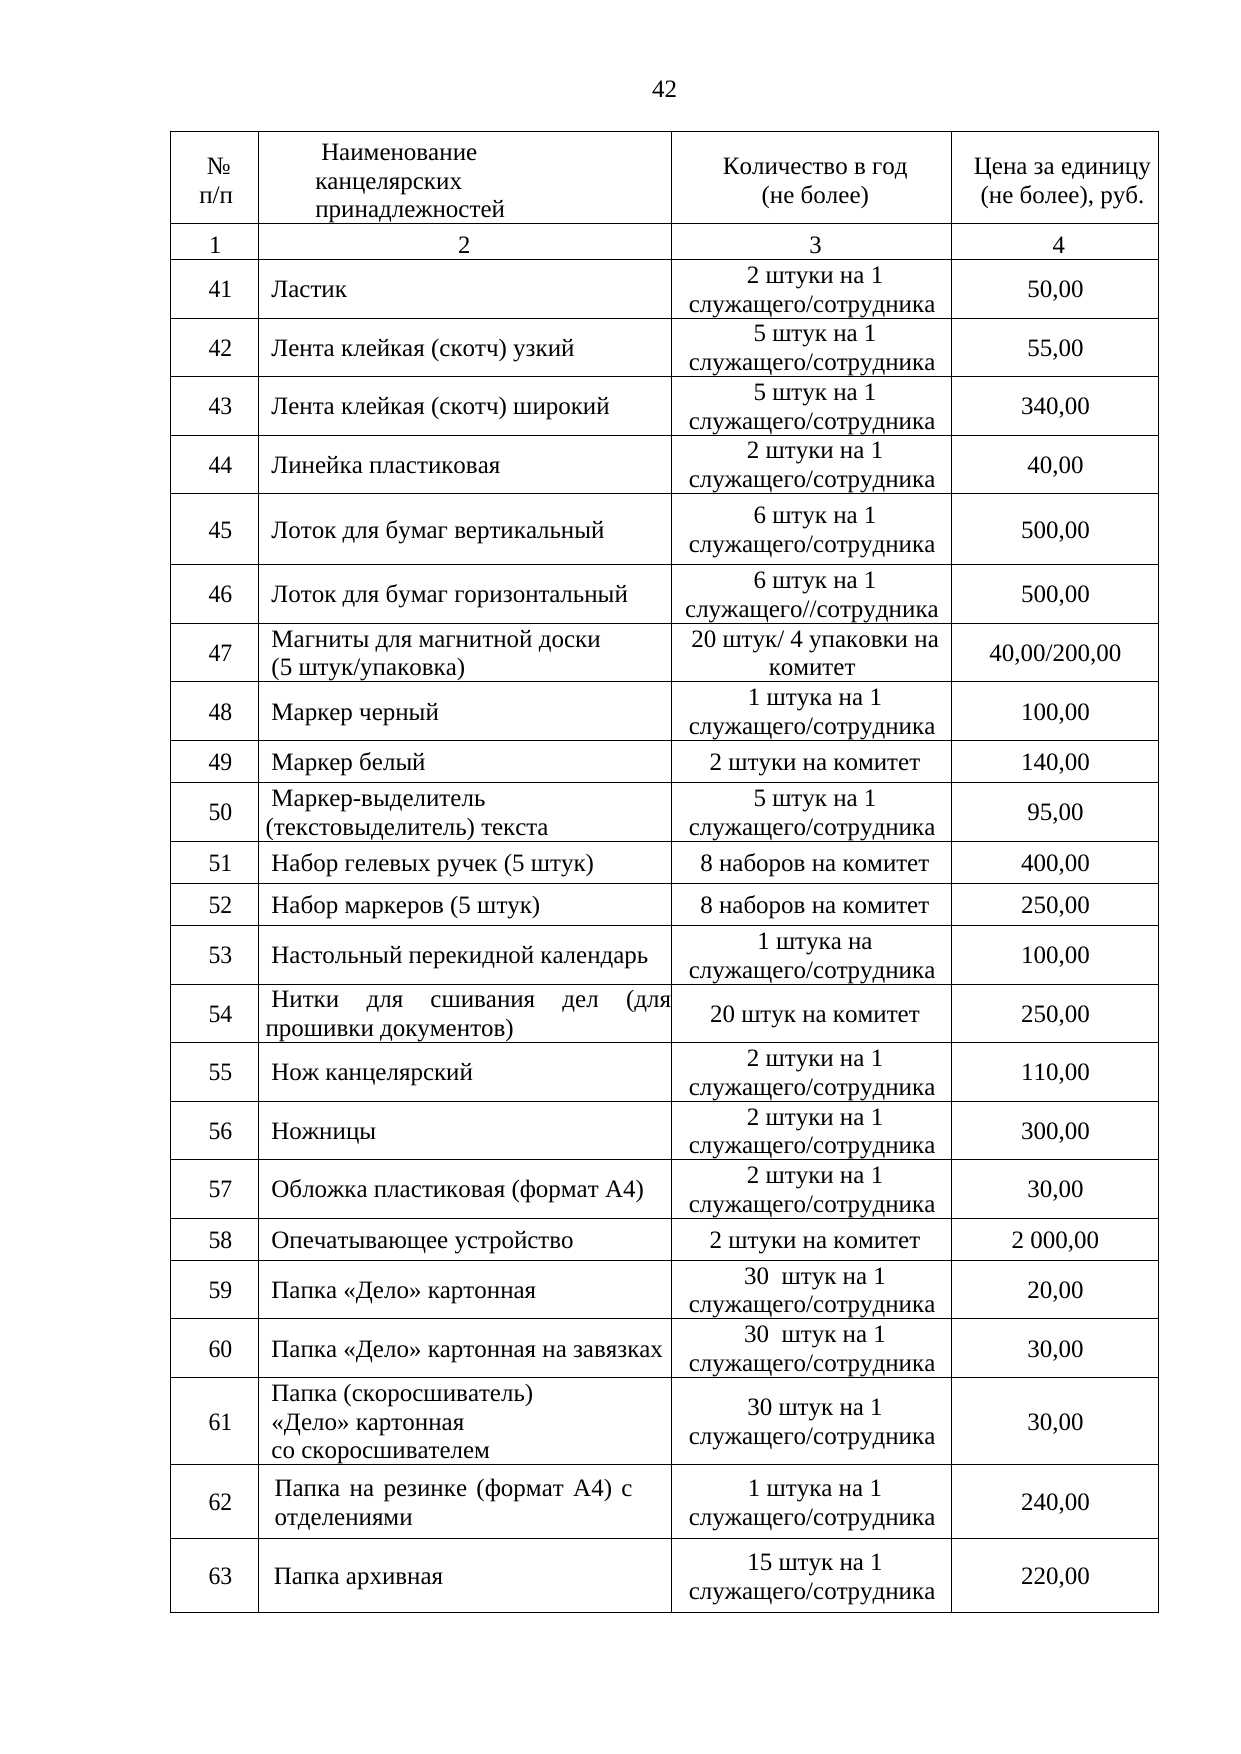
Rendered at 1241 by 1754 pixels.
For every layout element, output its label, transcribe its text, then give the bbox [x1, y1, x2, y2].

table_header Наименование канцелярских принадлежностей [259, 132, 671, 223]
table_cell [171, 1219, 258, 1260]
table_cell 1 штука на 1 служащего/сотрудника [672, 682, 951, 740]
table_header № п/п [171, 132, 258, 223]
table_cell Обложка пластиковая (формат А4) [259, 1160, 671, 1218]
table_cell 250,00 [952, 985, 1158, 1042]
table_cell 100,00 [952, 926, 1158, 983]
table_cell [171, 926, 258, 983]
table_cell 5 штук на 1 служащего/сотрудника [672, 377, 951, 434]
table_cell 50,00 [952, 260, 1158, 317]
table_cell [171, 319, 258, 376]
table_cell 500,00 [952, 565, 1158, 623]
table_cell Набор маркеров (5 штук) [259, 884, 671, 925]
table_cell 400,00 [952, 842, 1158, 883]
table_cell 20 штук на комитет [672, 985, 951, 1042]
table_cell 40,00 [952, 436, 1158, 493]
table_cell [171, 1378, 258, 1464]
table_cell 20 штук/ 4 упаковки на комитет [672, 624, 951, 681]
table_cell Папка (скоросшиватель) «Дело» картонная со скоросшивателем [259, 1378, 671, 1464]
table_cell [171, 682, 258, 740]
table_cell [171, 624, 258, 681]
table_cell Ластик [259, 260, 671, 317]
table_cell 30,00 [952, 1160, 1158, 1218]
table_header Количество в год (не более) [672, 132, 951, 223]
table_cell Папка архивная [259, 1539, 671, 1612]
table_cell 2 000,00 [952, 1219, 1158, 1260]
table_cell 2 штуки на 1 служащего/сотрудника [672, 1102, 951, 1159]
table_cell 300,00 [952, 1102, 1158, 1159]
table_cell 500,00 [952, 494, 1158, 564]
table_cell 95,00 [952, 783, 1158, 841]
table_cell 2 штуки на 1 служащего/сотрудника [672, 436, 951, 493]
table_cell Лоток для бумаг вертикальный [259, 494, 671, 564]
table_cell [171, 1160, 258, 1218]
table_cell Маркер черный [259, 682, 671, 740]
table_cell [171, 494, 258, 564]
table_cell [171, 985, 258, 1042]
table_cell Папка на резинке (формат А4) с отделениями [259, 1465, 671, 1538]
table_cell Магниты для магнитной доски (5 штук/упаковка) [259, 624, 671, 681]
table_cell 40,00/200,00 [952, 624, 1158, 681]
table_cell 2 штуки на 1 служащего/сотрудника [672, 1160, 951, 1218]
table_cell 8 наборов на комитет [672, 884, 951, 925]
table_cell 15 штук на 1 служащего/сотрудника [672, 1539, 951, 1612]
table_cell [171, 1261, 258, 1318]
table_cell 30 штук на 1 служащего/сотрудника [672, 1378, 951, 1464]
table_cell 140,00 [952, 741, 1158, 782]
table_cell 220,00 [952, 1539, 1158, 1612]
table_cell Лента клейкая (скотч) узкий [259, 319, 671, 376]
table_cell 1 штука на служащего/сотрудника [672, 926, 951, 983]
table_cell Ножницы [259, 1102, 671, 1159]
table_cell 20,00 [952, 1261, 1158, 1318]
table_cell 1 штука на 1 служащего/сотрудника [672, 1465, 951, 1538]
table_cell [171, 260, 258, 317]
table_header Цена за единицу (не более), руб. [952, 132, 1158, 223]
table_cell Маркер белый [259, 741, 671, 782]
table_cell 2 штуки на 1 служащего/сотрудника [672, 260, 951, 317]
table_cell [171, 741, 258, 782]
table_cell 2 штуки на комитет [672, 1219, 951, 1260]
table_cell [171, 377, 258, 434]
table_cell [171, 1043, 258, 1101]
table_cell 100,00 [952, 682, 1158, 740]
table_cell [171, 1102, 258, 1159]
table_cell 5 штук на 1 служащего/сотрудника [672, 319, 951, 376]
table_cell 30,00 [952, 1319, 1158, 1377]
table_cell 30 штук на 1 служащего/сотрудника [672, 1319, 951, 1377]
table_cell 5 штук на 1 служащего/сотрудника [672, 783, 951, 841]
table_cell Набор гелевых ручек (5 штук) [259, 842, 671, 883]
table_cell [171, 1465, 258, 1538]
table_cell 110,00 [952, 1043, 1158, 1101]
table_cell [171, 565, 258, 623]
table_cell Лента клейкая (скотч) широкий [259, 377, 671, 434]
table_cell Папка «Дело» картонная [259, 1261, 671, 1318]
table_cell 2 штуки на комитет [672, 741, 951, 782]
table_cell 2 [259, 224, 671, 259]
table_cell Опечатывающее устройство [259, 1219, 671, 1260]
table_cell Папка «Дело» картонная на завязках [259, 1319, 671, 1377]
table_cell 55,00 [952, 319, 1158, 376]
table_cell 30,00 [952, 1378, 1158, 1464]
table_cell Линейка пластиковая [259, 436, 671, 493]
table_cell Нож канцелярский [259, 1043, 671, 1101]
table_cell 4 [952, 224, 1158, 259]
table_cell [171, 1539, 258, 1612]
table_cell 3 [672, 224, 951, 259]
table_cell Лоток для бумаг горизонтальный [259, 565, 671, 623]
table_cell 250,00 [952, 884, 1158, 925]
table_cell Маркер-выделитель (текстовыделитель) текста [259, 783, 671, 841]
table_cell 2 штуки на 1 служащего/сотрудника [672, 1043, 951, 1101]
table_cell Нитки для сшивания дел (для прошивки документов) [259, 985, 671, 1042]
table_cell [171, 842, 258, 883]
table_cell 240,00 [952, 1465, 1158, 1538]
table_cell 1 [171, 224, 258, 259]
table_cell [171, 1319, 258, 1377]
table_cell Настольный перекидной календарь [259, 926, 671, 983]
table_cell 6 штук на 1 служащего//сотрудника [672, 565, 951, 623]
table_cell [171, 884, 258, 925]
table_cell [171, 783, 258, 841]
table_cell 6 штук на 1 служащего/сотрудника [672, 494, 951, 564]
table_cell 8 наборов на комитет [672, 842, 951, 883]
table_cell [171, 436, 258, 493]
table_cell 340,00 [952, 377, 1158, 434]
table_cell 30 штук на 1 служащего/сотрудника [672, 1261, 951, 1318]
